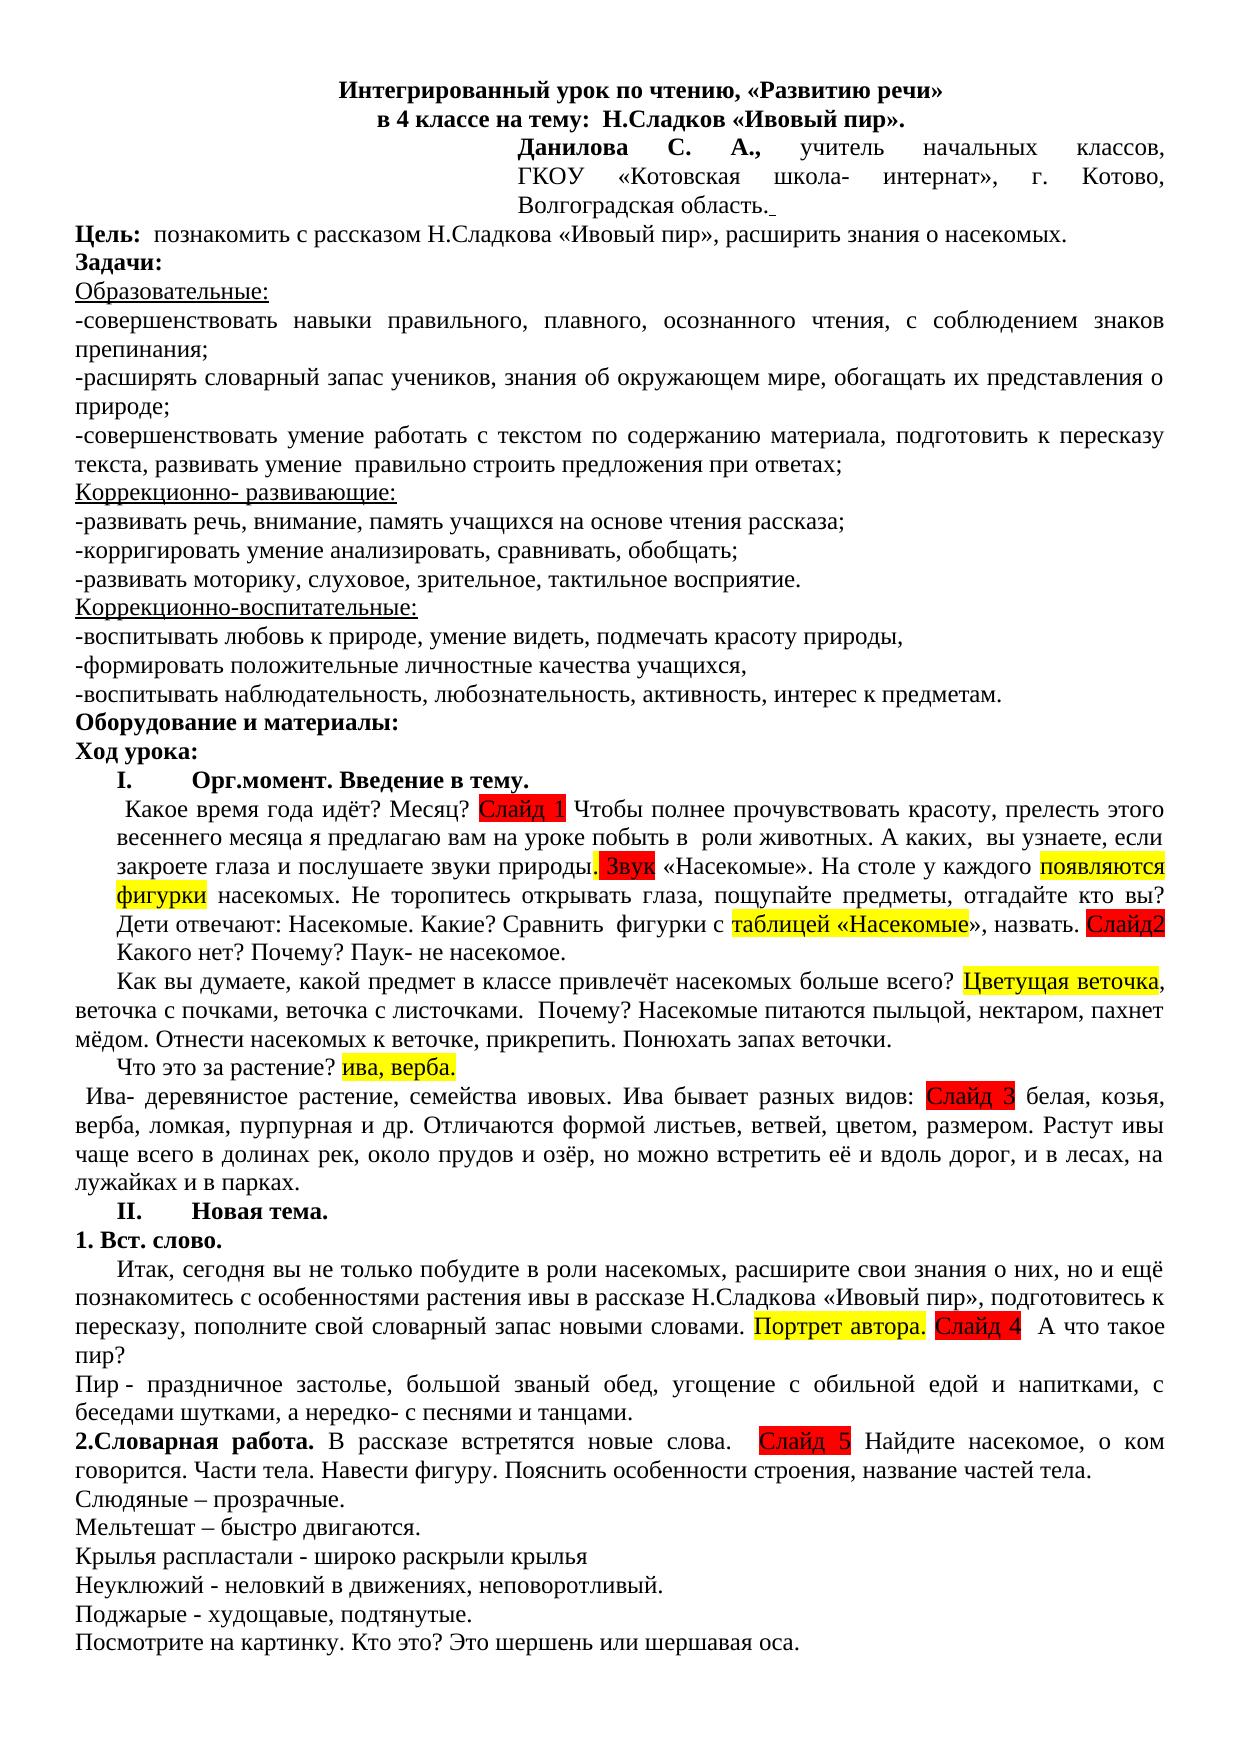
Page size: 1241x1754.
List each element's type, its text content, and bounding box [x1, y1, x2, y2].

text -воспитывать наблюдательность, любознательность, активность, интерес к предметам. [75, 679, 1165, 707]
text Интегрированный урок по чтению, «Развитию речи» [75, 75, 1165, 104]
text Итак, сегодня вы не только побудите в роли насекомых, расширите свои знания о них, но и ещё познакомитесь с особенностями растения ивы в рассказе Н.Сладкова «Ивовый пир», подготовитесь к пересказу, пополните свой словарный запас новыми словами. Портрет автора. Слайд 4 А что такое пир? [75, 1254, 1165, 1369]
text в 4 классе на тему: Н.Сладков «Ивовый пир». [75, 104, 1165, 132]
text Мельтешат – быстро двигаются. [75, 1512, 1165, 1541]
text Какое время года идёт? Месяц? Слайд 1 Чтобы полнее прочувствовать красоту, прелесть этого весеннего месяца я предлагаю вам на уроке побыть в роли животных. А каких, вы узнаете, если закроете глаза и послушаете звуки природы. Звук «Насекомые». На столе у каждого появляются фигурки насекомых. Не торопитесь открывать глаза, пощупайте предметы, отгадайте кто вы? Дети отвечают: Насекомые. Какие? Сравнить фигурки с таблицей «Насекомые», назвать. Слайд2 Какого нет? Почему? Паук- не насекомое. [116, 794, 1165, 966]
text -совершенствовать навыки правильного, плавного, осознанного чтения, с соблюдением знаков препинания; [75, 305, 1165, 362]
text -развивать речь, внимание, память учащихся на основе чтения рассказа; [75, 506, 1165, 535]
text -корригировать умение анализировать, сравнивать, обобщать; [75, 535, 1165, 564]
text Посмотрите на картинку. Кто это? Это шершень или шершавая оса. [75, 1627, 1165, 1656]
text -развивать моторику, слуховое, зрительное, тактильное восприятие. [75, 564, 1165, 592]
text Что это за растение? ива, верба. [75, 1052, 1165, 1081]
text Крылья распластали - широко раскрыли крылья [75, 1541, 1165, 1570]
list Орг.момент. Введение в тему. [116, 765, 1165, 794]
text Как вы думаете, какой предмет в классе привлечёт насекомых больше всего? Цветущая веточка, веточка с почками, веточка с листочками. Почему? Насекомые питаются пыльцой, нектаром, пахнет мёдом. Отнести насекомых к веточке, прикрепить. Понюхать запах веточки. [75, 966, 1165, 1052]
text -воспитывать любовь к природе, умение видеть, подмечать красоту природы, [75, 621, 1165, 650]
text Цель: познакомить с рассказом Н.Сладкова «Ивовый пир», расширить знания о насекомых. [75, 219, 1165, 247]
text 2.Словарная работа. В рассказе встретятся новые слова. Слайд 5 Найдите насекомое, о ком говорится. Части тела. Навести фигуру. Пояснить особенности строения, название частей тела. [75, 1426, 1165, 1484]
text Коррекционно- развивающие: [75, 477, 1165, 506]
text -формировать положительные личностные качества учащихся, [75, 650, 1165, 679]
text Пир - праздничное застолье, большой званый обед, угощение с обильной едой и напитками, с беседами шутками, а нередко- с песнями и танцами. [75, 1369, 1165, 1426]
text Данилова С. А., учитель начальных классов, ГКОУ «Котовская школа- интернат», г. Котово, Волгоградская область. [517, 132, 1165, 219]
text Оборудование и материалы: [75, 707, 1165, 736]
list Новая тема. [116, 1196, 1165, 1225]
text -расширять словарный запас учеников, знания об окружающем мире, обогащать их представления о природе; [75, 362, 1165, 420]
text Задачи: [75, 247, 1165, 276]
text Коррекционно-воспитательные: [75, 592, 1165, 621]
text -совершенствовать умение работать с текстом по содержанию материала, подготовить к пересказу текста, развивать умение правильно строить предложения при ответах; [75, 420, 1165, 477]
text Ива- деревянистое растение, семейства ивовых. Ива бывает разных видов: Слайд 3 белая, козья, верба, ломкая, пурпурная и др. Отличаются формой листьев, ветвей, цветом, размером. Растут ивы чаще всего в долинах рек, около прудов и озёр, но можно встретить её и вдоль дорог, и в лесах, на лужайках и в парках. [75, 1081, 1165, 1196]
text Образовательные: [75, 276, 1165, 305]
text 1. Вст. слово. [75, 1225, 1165, 1254]
text Поджарые - худощавые, подтянутые. [75, 1599, 1165, 1627]
text Ход урока: [75, 736, 1165, 765]
text Неуклюжий - неловкий в движениях, неповоротливый. [75, 1570, 1165, 1599]
text Слюдяные – прозрачные. [75, 1484, 1165, 1512]
